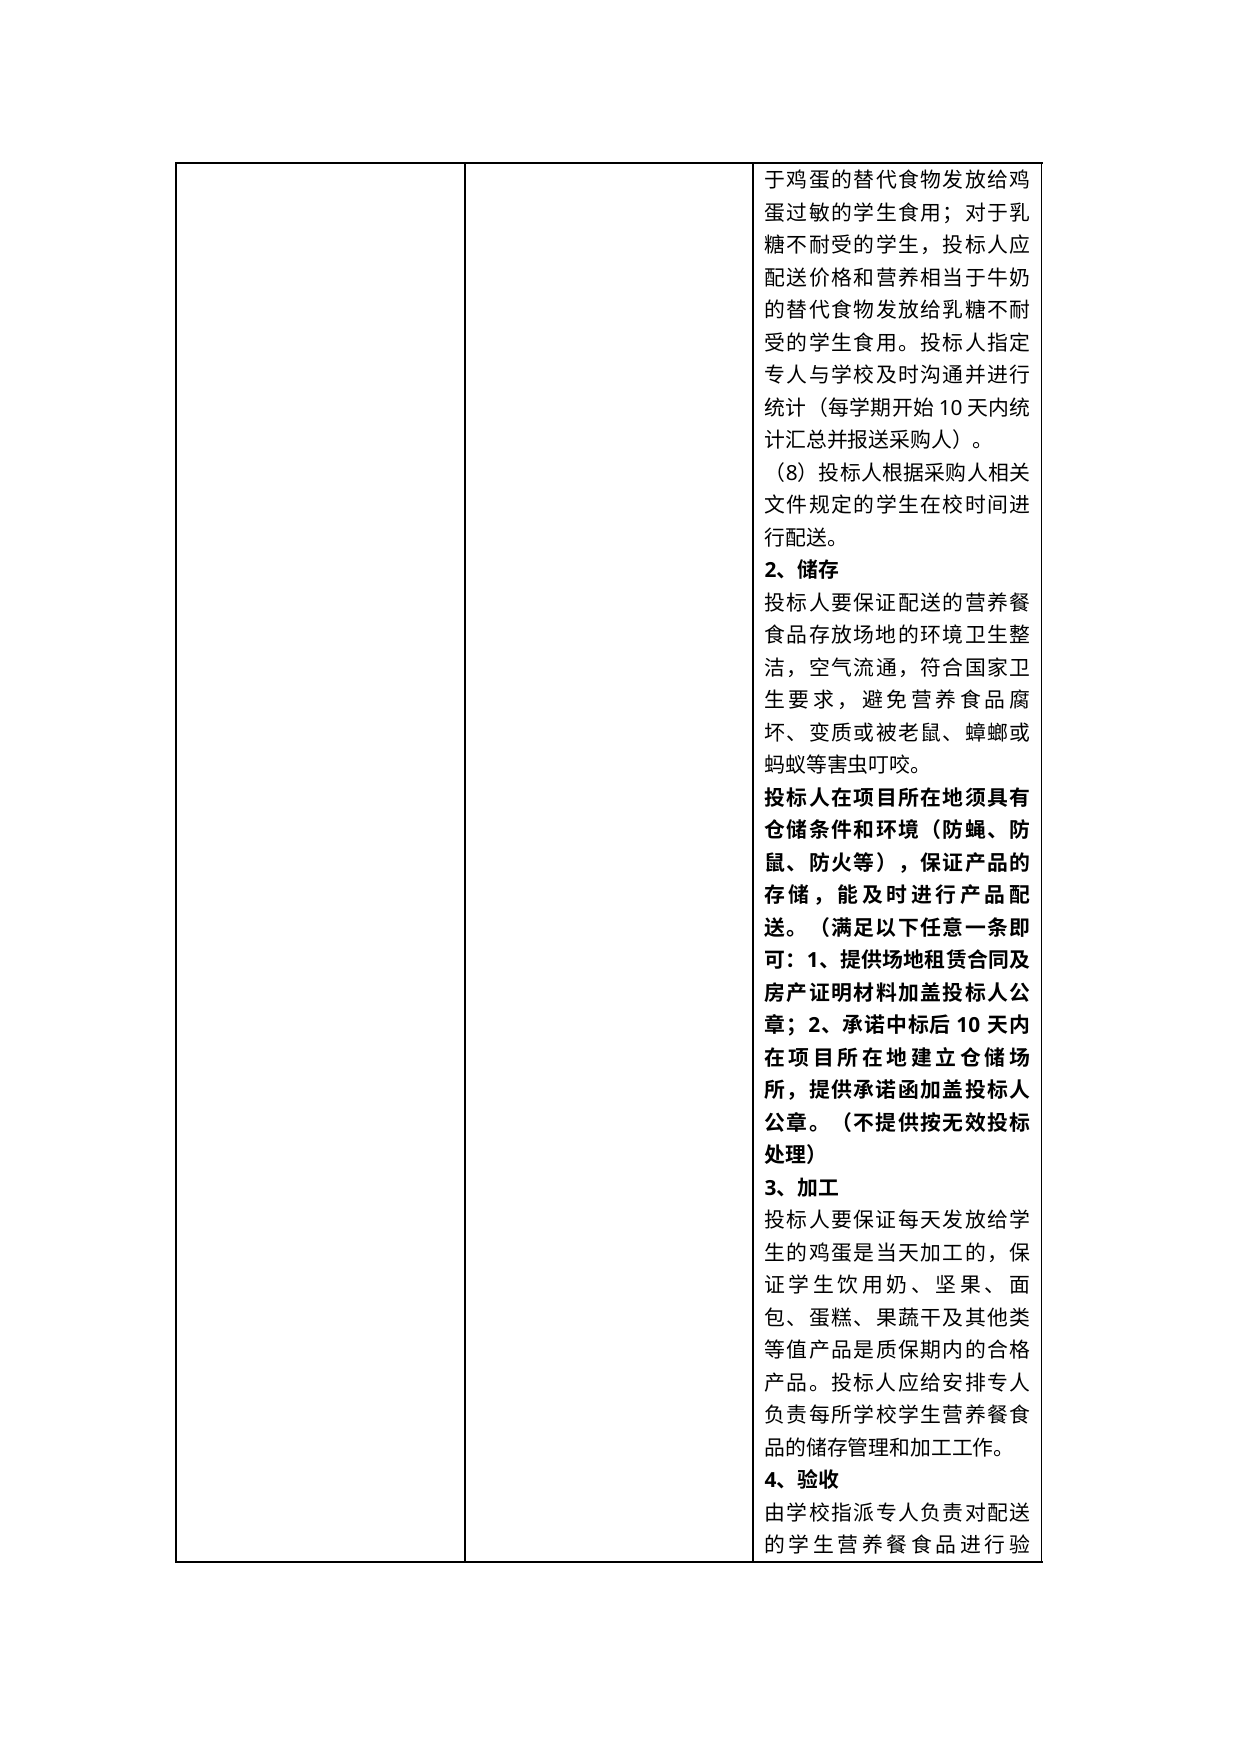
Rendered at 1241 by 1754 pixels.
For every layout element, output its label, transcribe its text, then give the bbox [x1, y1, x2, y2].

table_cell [754, 164, 1041, 1561]
table_cell 1 [466, 164, 752, 1561]
table_cell ★ [177, 164, 464, 1561]
